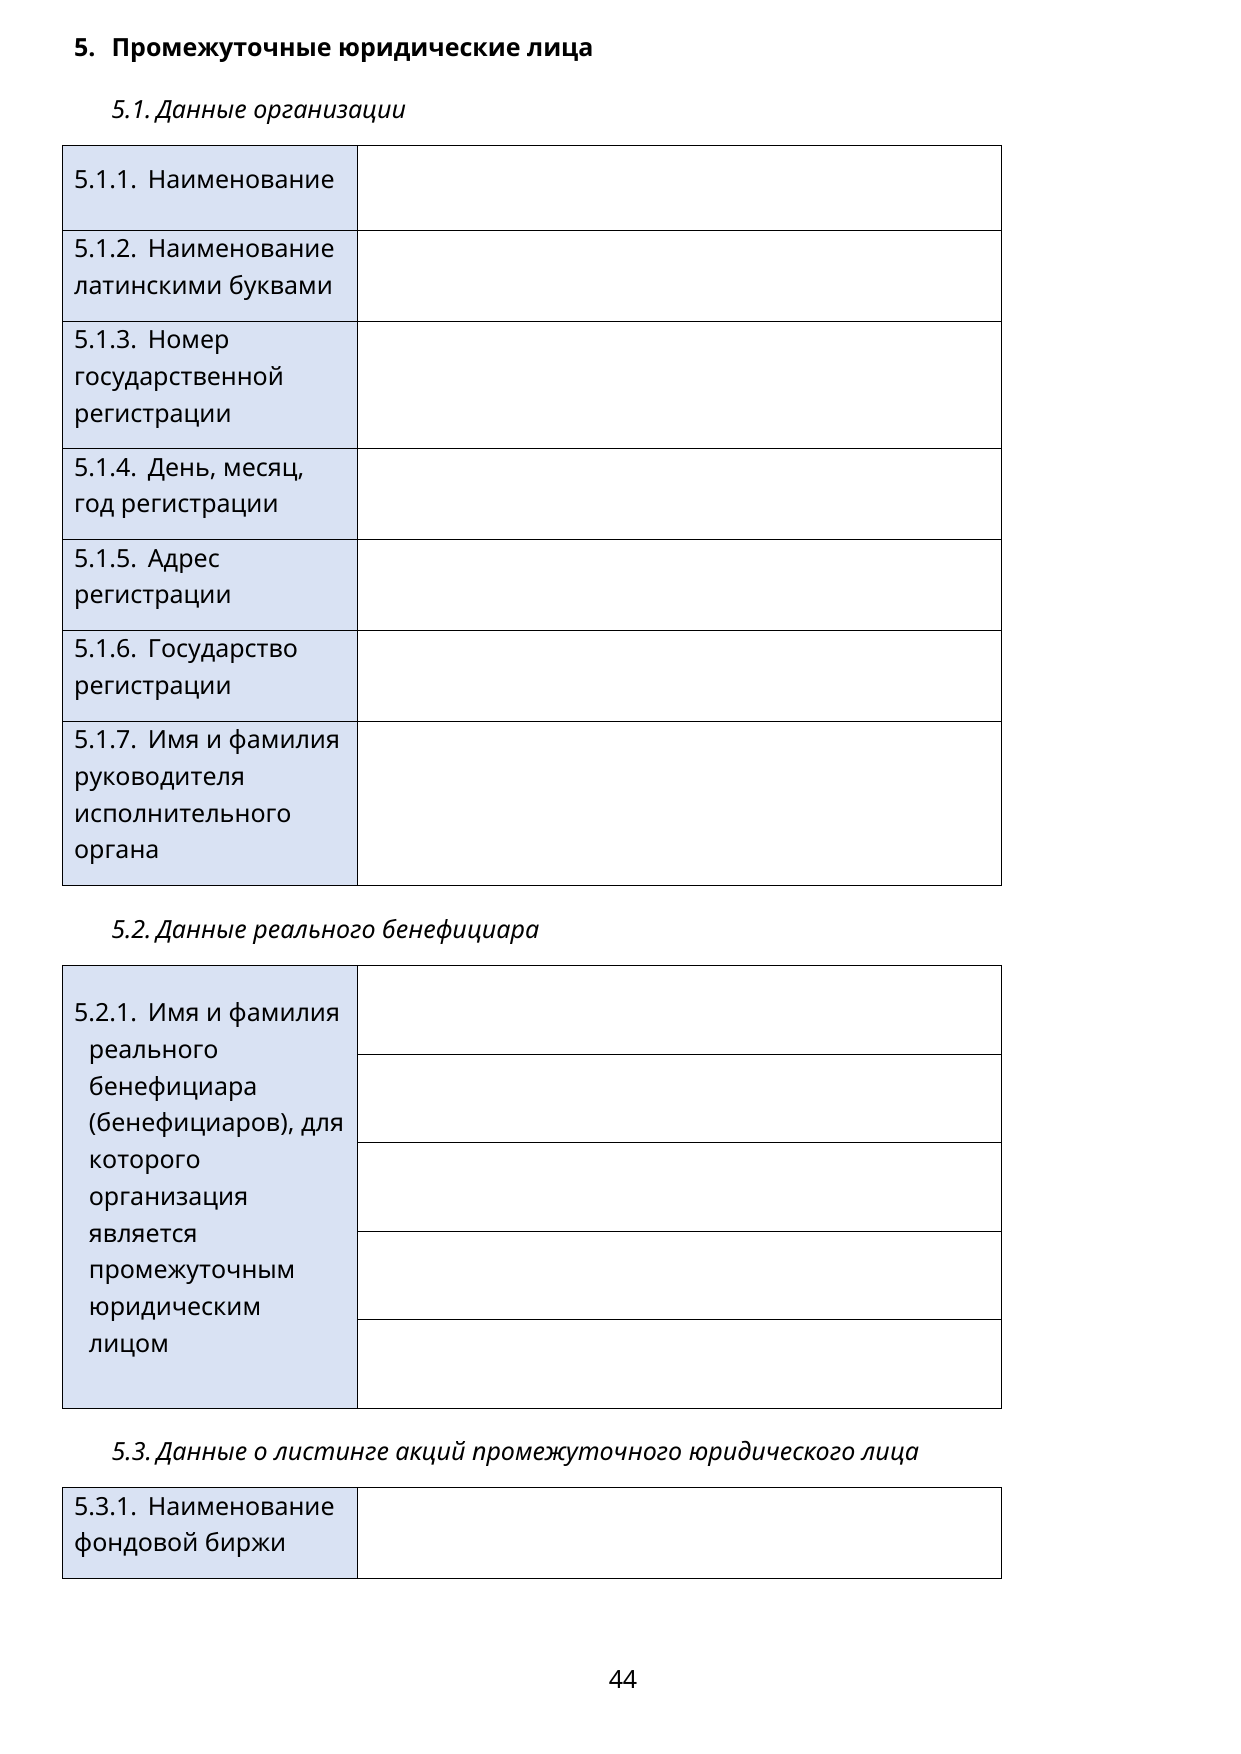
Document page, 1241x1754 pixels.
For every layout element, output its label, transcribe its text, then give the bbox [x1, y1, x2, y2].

table_cell Государство регистрации [63, 631, 357, 721]
list Промежуточные юридические лица [74, 29, 1172, 64]
table_cell [358, 322, 1001, 448]
list Данные о листинге акций промежуточного юридического лица [111, 1434, 1172, 1468]
table_cell День, месяц, год регистрации [63, 449, 357, 539]
table_cell [358, 722, 1001, 885]
list Данные организации [111, 91, 1172, 125]
table_header Имя и фамилия реального бенефициара (бенефициаров), для которого организация является промежуточным юридическим лицом [63, 966, 357, 1408]
table_cell [358, 540, 1001, 630]
table_cell [358, 1143, 1001, 1231]
table_cell [358, 1055, 1001, 1142]
table_header [358, 966, 1001, 1053]
table_cell Наименование латинскими буквами [63, 231, 357, 321]
table_cell [358, 1320, 1001, 1408]
table_header Наименование фондовой биржи [63, 1488, 357, 1578]
table_header Наименование [63, 146, 357, 230]
list Данные реального бенефициара [111, 911, 1172, 945]
table_header [358, 146, 1001, 230]
table_cell [358, 231, 1001, 321]
table_cell Адрес регистрации [63, 540, 357, 630]
table_cell [358, 631, 1001, 721]
table_header [358, 1488, 1001, 1578]
table_cell [358, 1232, 1001, 1319]
table_cell [358, 449, 1001, 539]
table_cell Имя и фамилия руководителя исполнительного органа [63, 722, 357, 885]
table_cell Номер государственной регистрации [63, 322, 357, 448]
